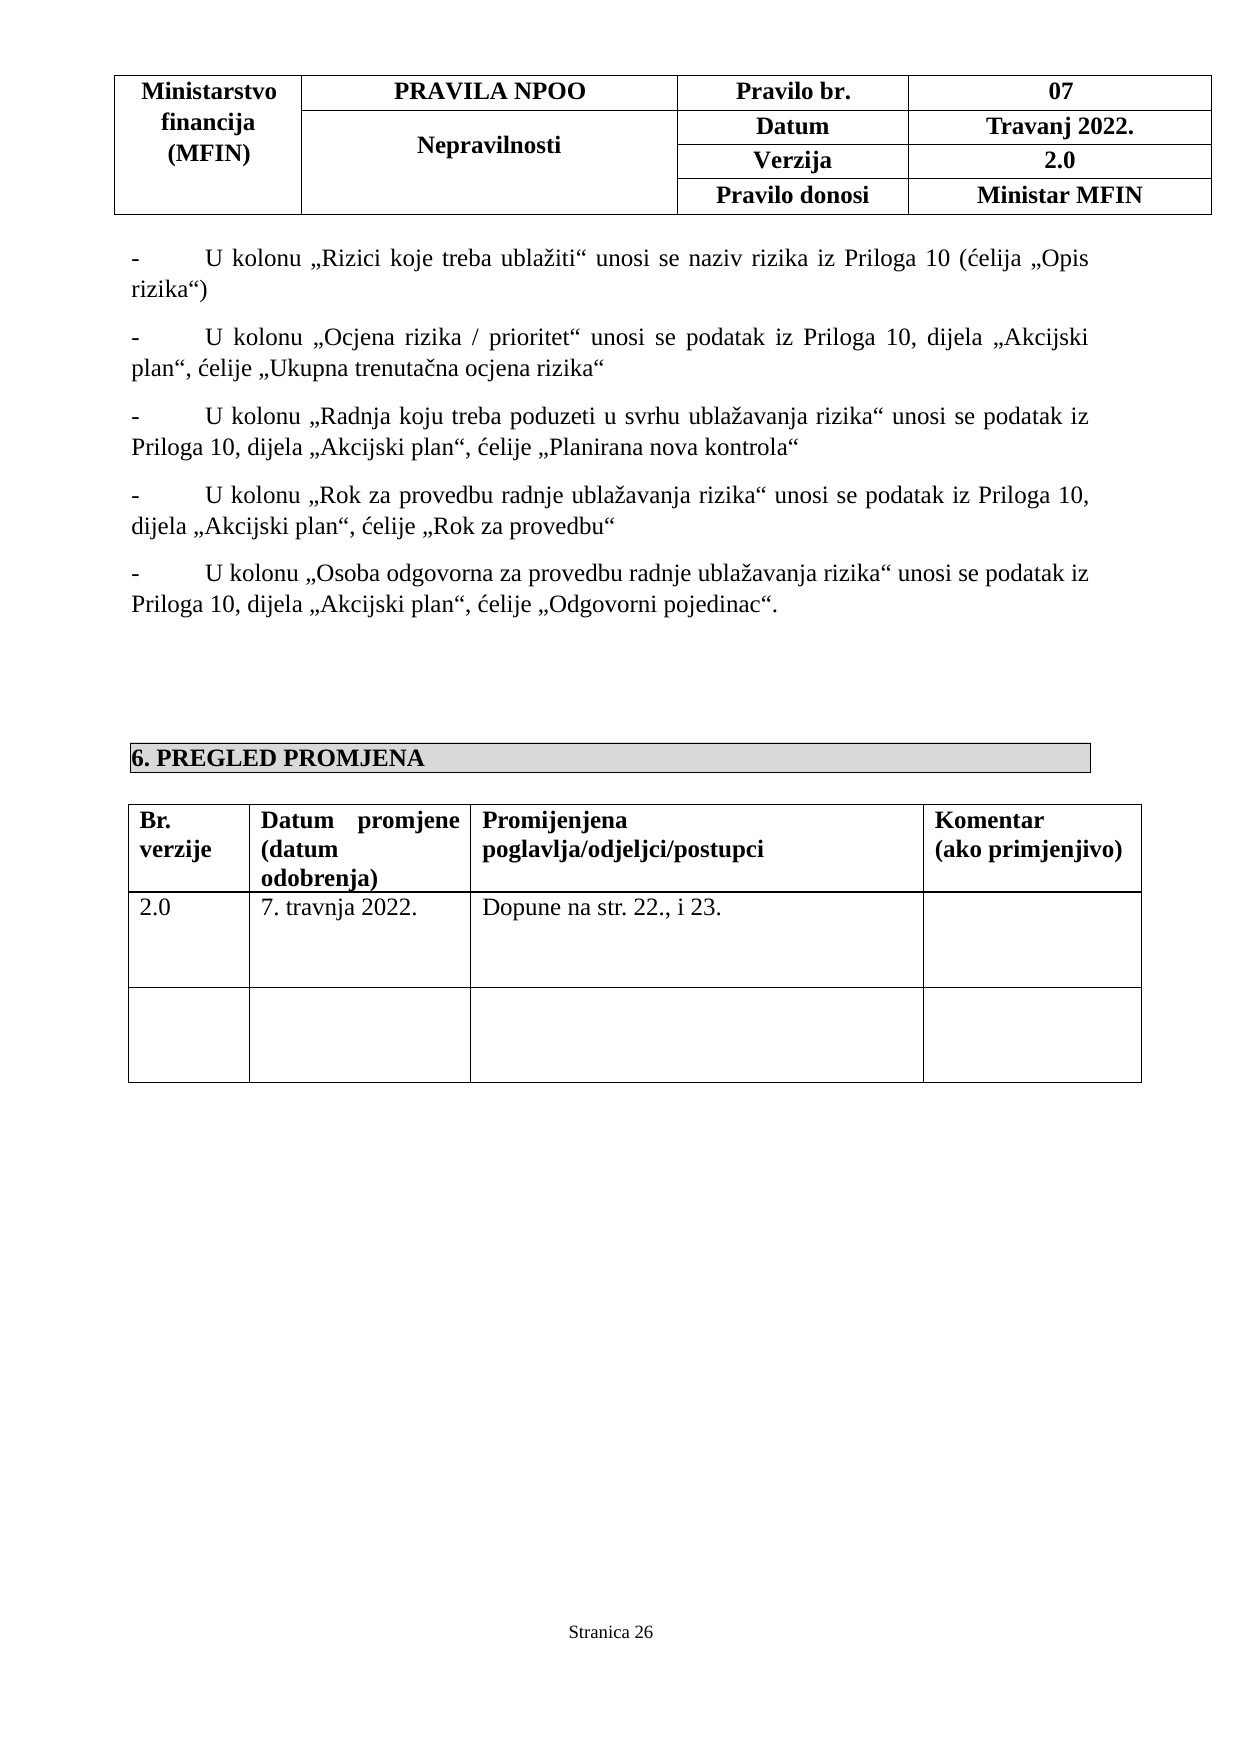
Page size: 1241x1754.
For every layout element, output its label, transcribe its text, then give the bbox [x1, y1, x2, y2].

text - U kolonu „Radnja koju treba poduzeti u svrhu ublažavanja rizika“ unosi se podatak iz Priloga 10, dijela „Akcijski plan“, ćelije „Planirana nova kontrola“ [131, 401, 1090, 461]
text - U kolonu „Rizici koje treba ublažiti“ unosi se naziv rizika iz Priloga 10 (ćelija „Opis rizika“) [131, 243, 1090, 303]
table_cell 2.0 [129, 893, 249, 987]
text - U kolonu „Rok za provedbu radnje ublažavanja rizika“ unosi se podatak iz Priloga 10, dijela „Akcijski plan“, ćelije „Rok za provedbu“ [131, 480, 1090, 539]
table_cell 7. travnja 2022. [250, 893, 470, 987]
text 6. PREGLED PROMJENA [131, 744, 1090, 772]
text - U kolonu „Osoba odgovorna za provedbu radnje ublažavanja rizika“ unosi se podatak iz Priloga 10, dijela „Akcijski plan“, ćelije „Odgovorni pojedinac“. [131, 558, 1090, 618]
table_header Datum promjene (datum odobrenja) [250, 805, 470, 891]
table_cell [924, 988, 1141, 1082]
table_header Br. verzije [129, 805, 249, 891]
table_header Komentar (ako primjenjivo) [924, 805, 1141, 891]
table_cell [250, 988, 470, 1082]
table_cell [924, 893, 1141, 987]
table_cell [129, 988, 249, 1082]
text - U kolonu „Ocjena rizika / prioritet“ unosi se podatak iz Priloga 10, dijela „Akcijski plan“, ćelije „Ukupna trenutačna ocjena rizika“ [131, 322, 1090, 382]
table_cell [471, 988, 923, 1082]
table_cell Dopune na str. 22., i 23. [471, 893, 923, 987]
table_header Promijenjena poglavlja/odjeljci/postupci [471, 805, 923, 891]
